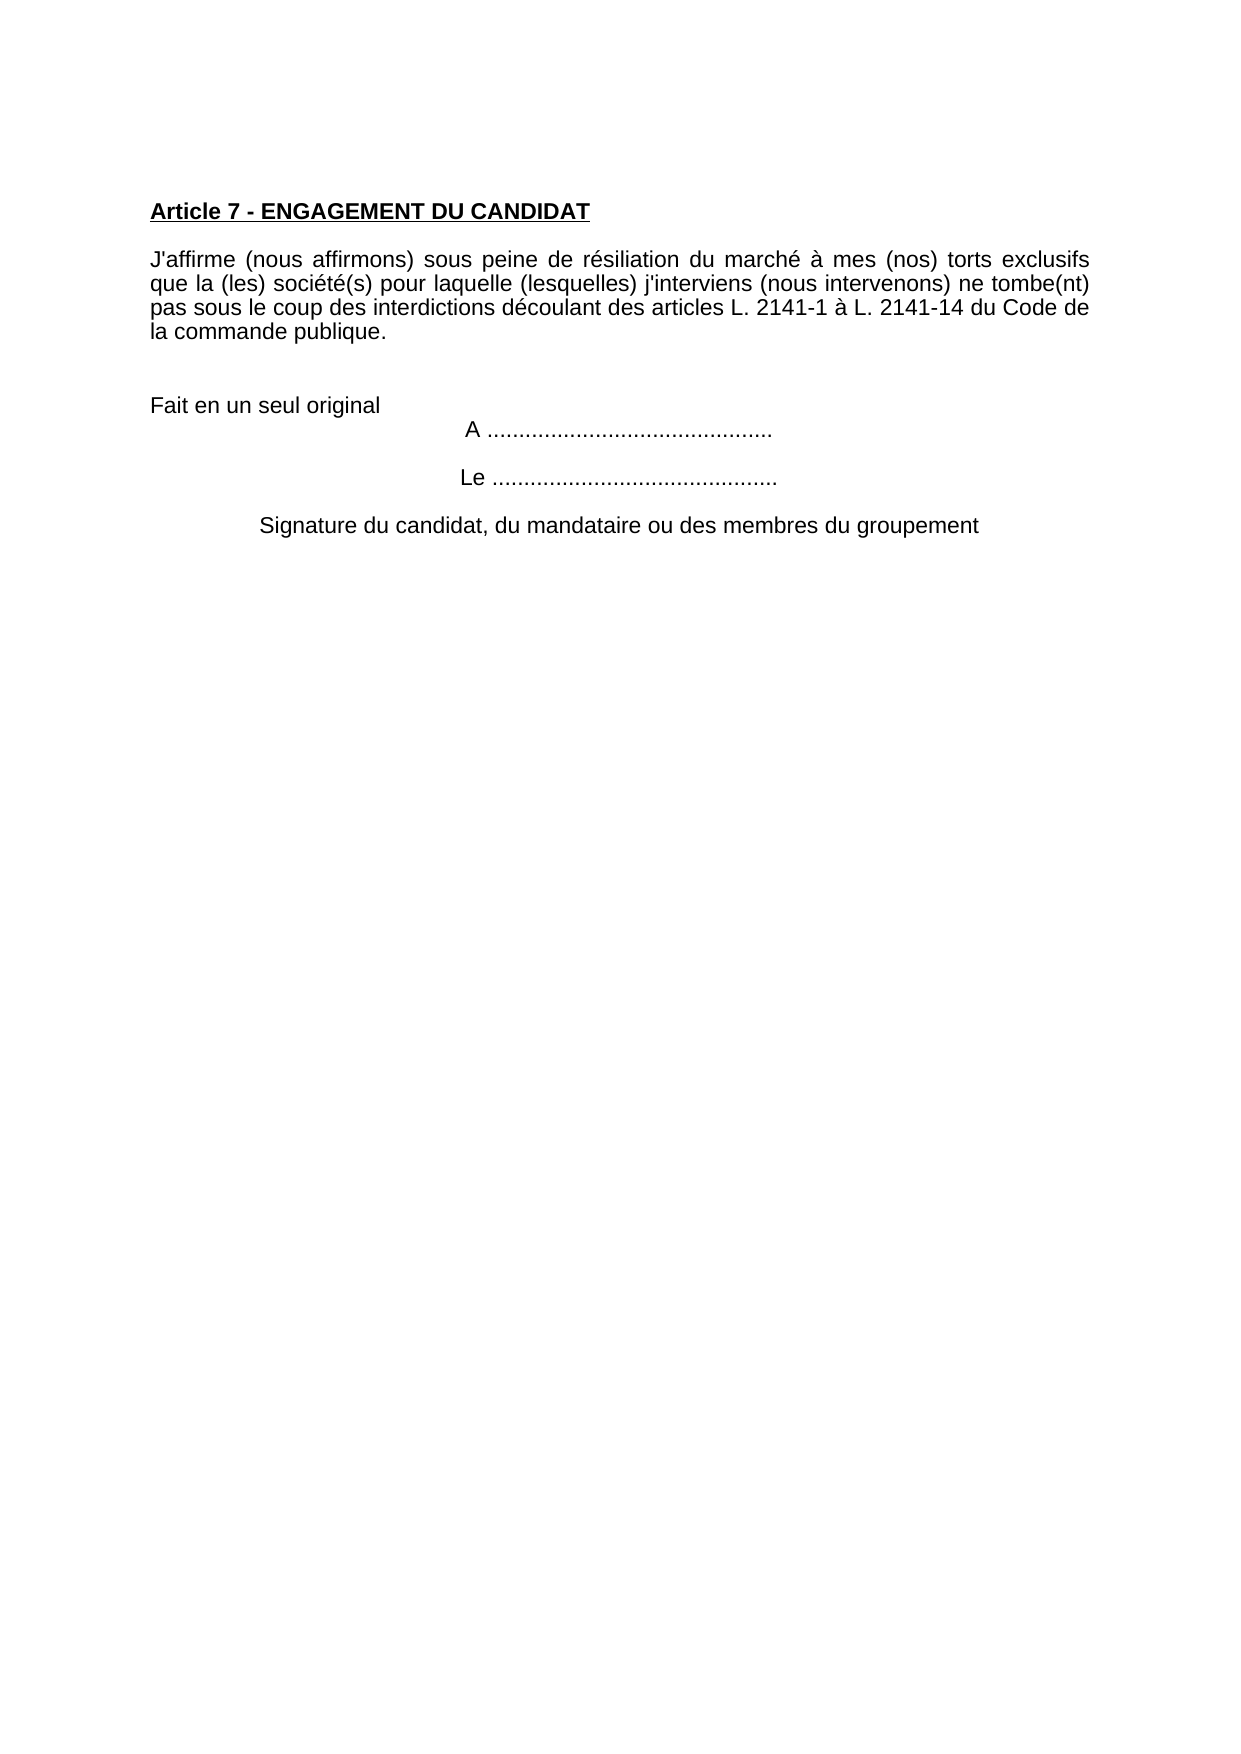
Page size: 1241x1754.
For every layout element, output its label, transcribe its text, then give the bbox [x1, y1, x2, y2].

text Article 7 - ENGAGEMENT DU CANDIDAT [150, 200, 1091, 224]
text A ............................................. [150, 418, 1088, 442]
text J'affirme (nous affirmons) sous peine de résiliation du marché à mes (nos) torts exclusifs que la (les) société(s) pour laquelle (lesquelles) j'interviens (nous intervenons) ne tombe(nt) pas sous le coup des interdictions découlant des articles L. 2141-1 à L. 2141-14 du Code de la commande publique. [150, 248, 1091, 344]
text Le ............................................. [150, 466, 1088, 490]
text Signature du candidat, du mandataire ou des membres du groupement [150, 514, 1088, 538]
text Fait en un seul original [150, 394, 1091, 418]
